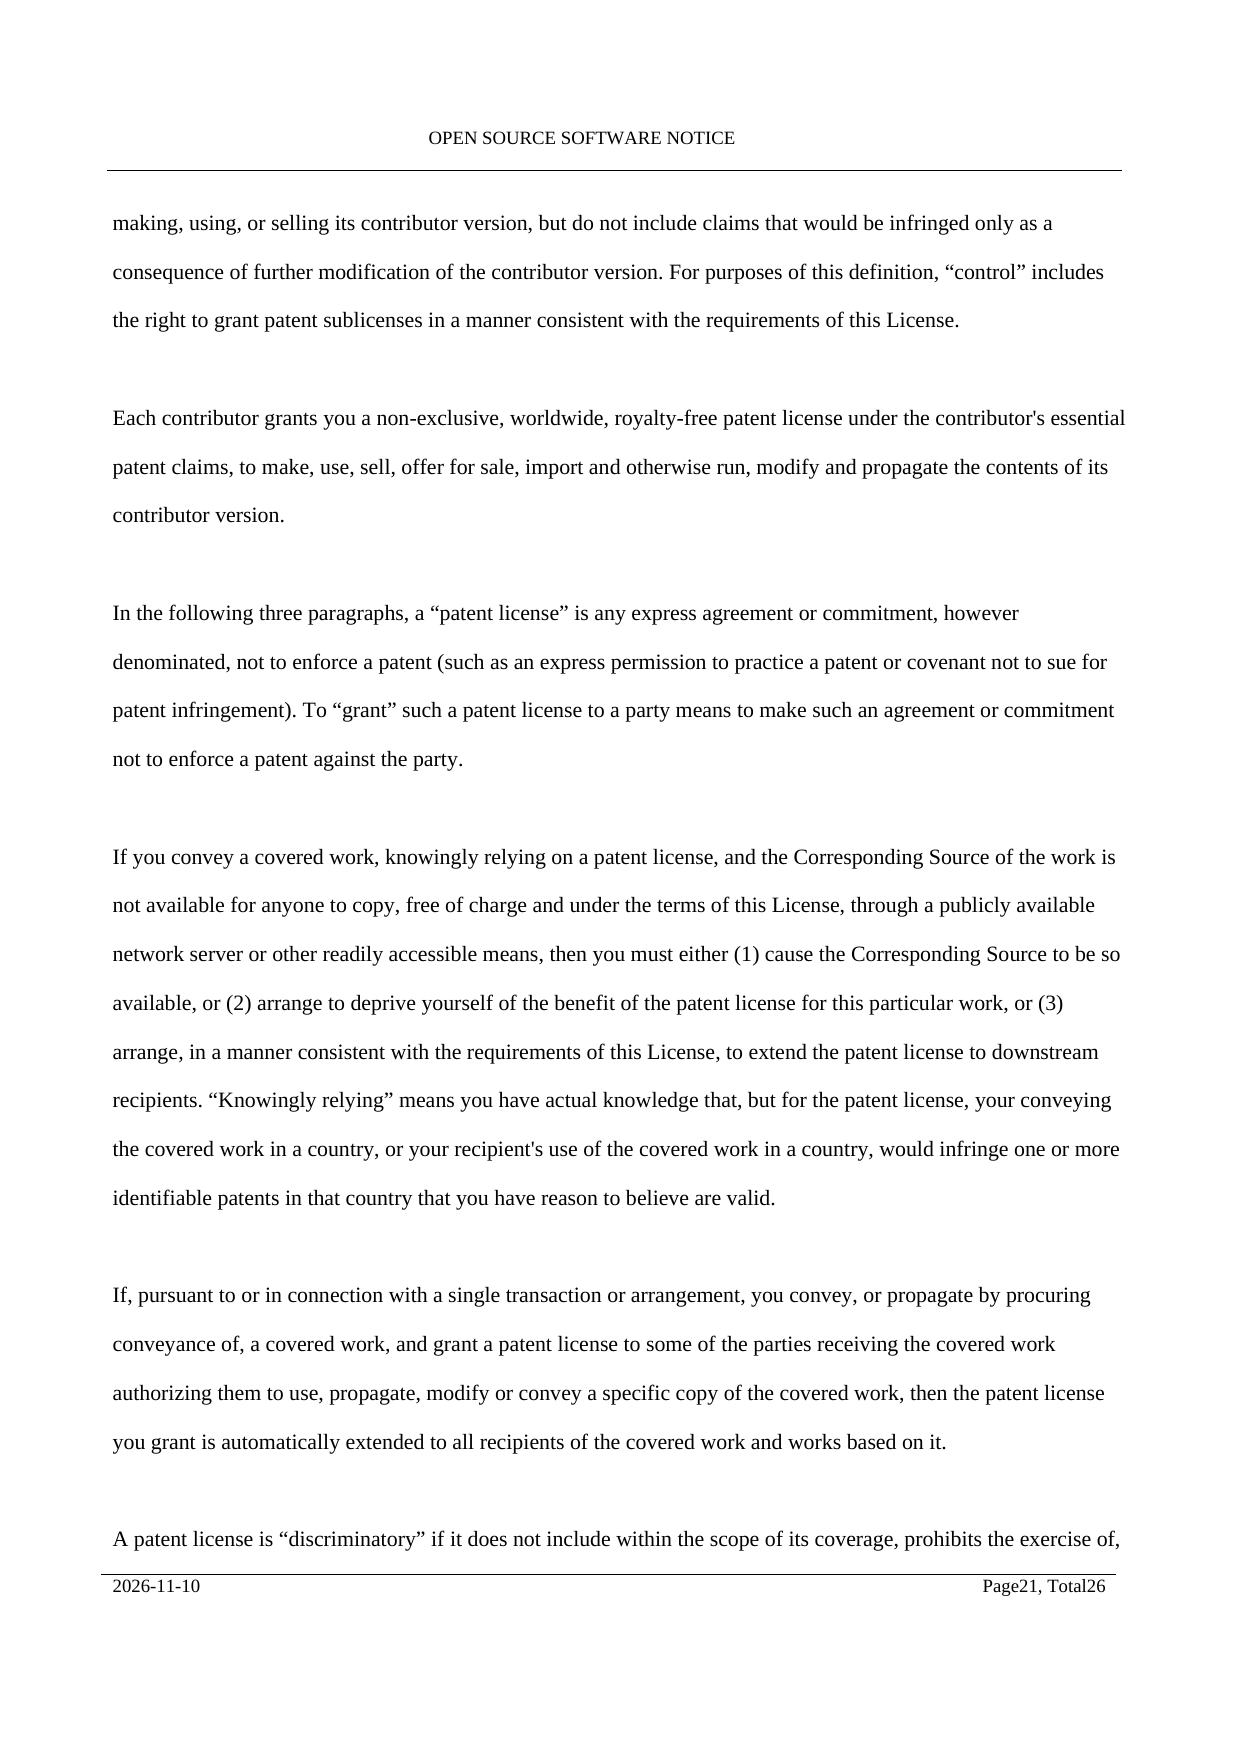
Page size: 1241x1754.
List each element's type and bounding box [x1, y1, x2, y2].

text [112, 206, 1128, 1555]
